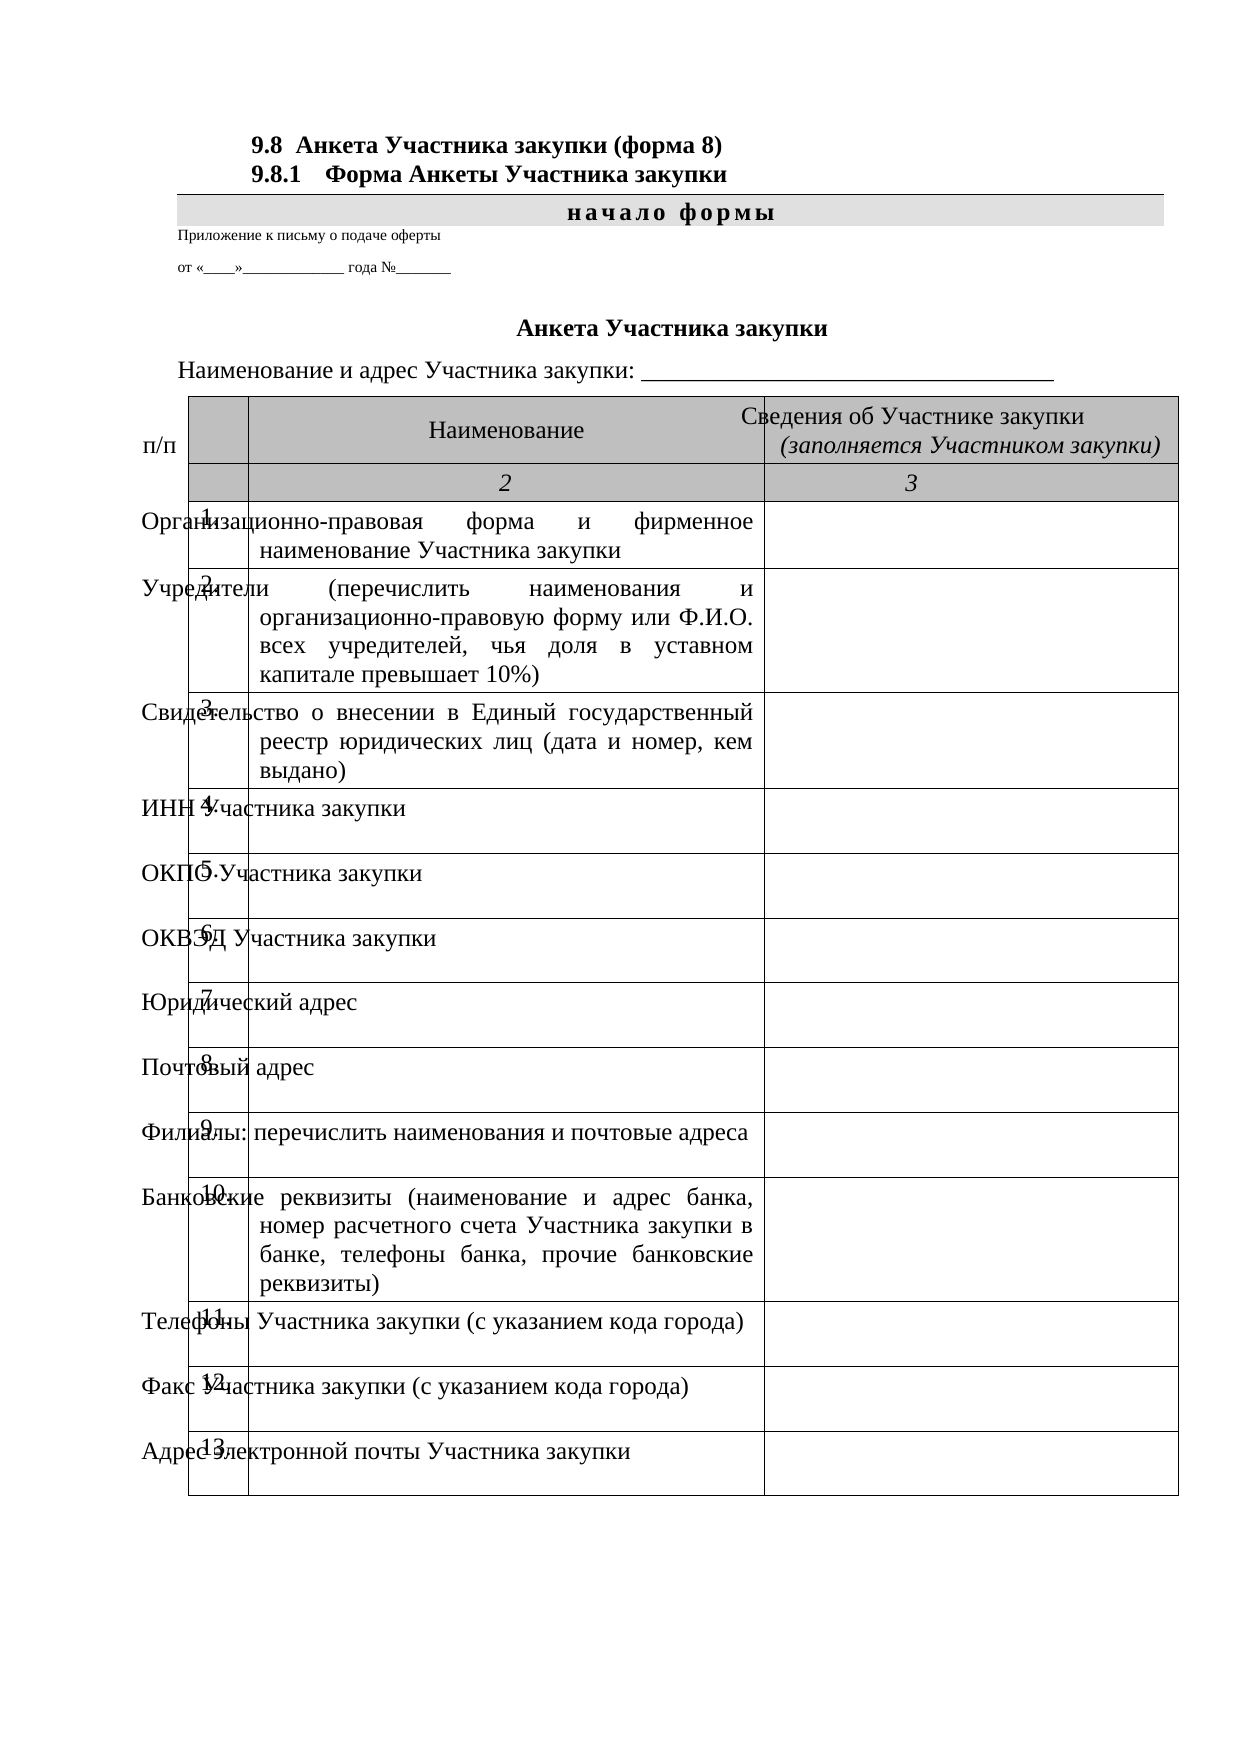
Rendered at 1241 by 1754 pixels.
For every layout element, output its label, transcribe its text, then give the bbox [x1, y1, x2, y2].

table_cell [189, 1302, 248, 1366]
table_cell Банковские реквизиты (наименование и адрес банка, номер расчетного счета Участника закупки в банке, телефоны банка, прочие банковские реквизиты) [249, 1178, 764, 1301]
table_cell [189, 1113, 248, 1177]
table_cell Организационно-правовая форма и фирменное наименование Участника закупки [249, 502, 764, 568]
table_cell [765, 1048, 1178, 1112]
table_cell [765, 1432, 1178, 1495]
table_cell [765, 854, 1178, 917]
table_header Сведения об Участнике закупки (заполняется Участником закупки) [765, 397, 1178, 463]
table_cell Почтовый адрес [249, 1048, 764, 1112]
table_cell [189, 1432, 248, 1495]
table_cell ИНН Участника закупки [249, 789, 764, 853]
table_cell [189, 693, 248, 788]
table_cell 1 [189, 464, 248, 501]
table_cell [765, 789, 1178, 853]
table_cell 3 [765, 464, 1178, 501]
table_cell Юридический адрес [249, 983, 764, 1047]
list Анкета Участника закупки (форма 8) [177, 131, 1167, 159]
table_cell [189, 983, 248, 1047]
table_cell [765, 502, 1178, 568]
table_cell Свидетельство о внесении в Единый государственный реестр юридических лиц (дата и номер, кем выдано) [249, 693, 764, 788]
table_cell Факс Участника закупки (с указанием кода города) [249, 1367, 764, 1431]
table_cell ОКПО Участника закупки [249, 854, 764, 917]
table_header № п/п [189, 397, 248, 463]
table_cell [189, 1367, 248, 1431]
table_cell [189, 1048, 248, 1112]
text Приложение к письму о подаче оферты от «____»_____________ года №_______ [177, 226, 1167, 288]
table_cell [765, 1367, 1178, 1431]
table_cell [189, 569, 248, 692]
table_cell [765, 919, 1178, 982]
table_cell [765, 983, 1178, 1047]
text Наименование и адрес Участника закупки: _________________________________ [177, 355, 1167, 383]
table_cell [189, 789, 248, 853]
table_cell [765, 693, 1178, 788]
table_cell 2 [249, 464, 764, 501]
table_cell [189, 502, 248, 568]
table_cell [189, 919, 248, 982]
table_cell [189, 854, 248, 917]
table_cell Филиалы: перечислить наименования и почтовые адреса [249, 1113, 764, 1177]
list Форма Анкеты Участника закупки [177, 159, 1167, 188]
table_header Наименование [249, 397, 764, 463]
table_cell [765, 1178, 1178, 1301]
table_cell [189, 1178, 248, 1301]
table_cell Учредители (перечислить наименования и организационно-правовую форму или Ф.И.О. всех учредителей, чья доля в уставном капитале превышает 10%) [249, 569, 764, 692]
table_cell Адрес электронной почты Участника закупки [249, 1432, 764, 1495]
table_cell ОКВЭД Участника закупки [249, 919, 764, 982]
table_cell [765, 1302, 1178, 1366]
text Анкета Участника закупки [177, 313, 1167, 342]
table_cell [765, 1113, 1178, 1177]
text начало формы [177, 195, 1164, 226]
table_cell Телефоны Участника закупки (с указанием кода города) [249, 1302, 764, 1366]
table_cell [765, 569, 1178, 692]
